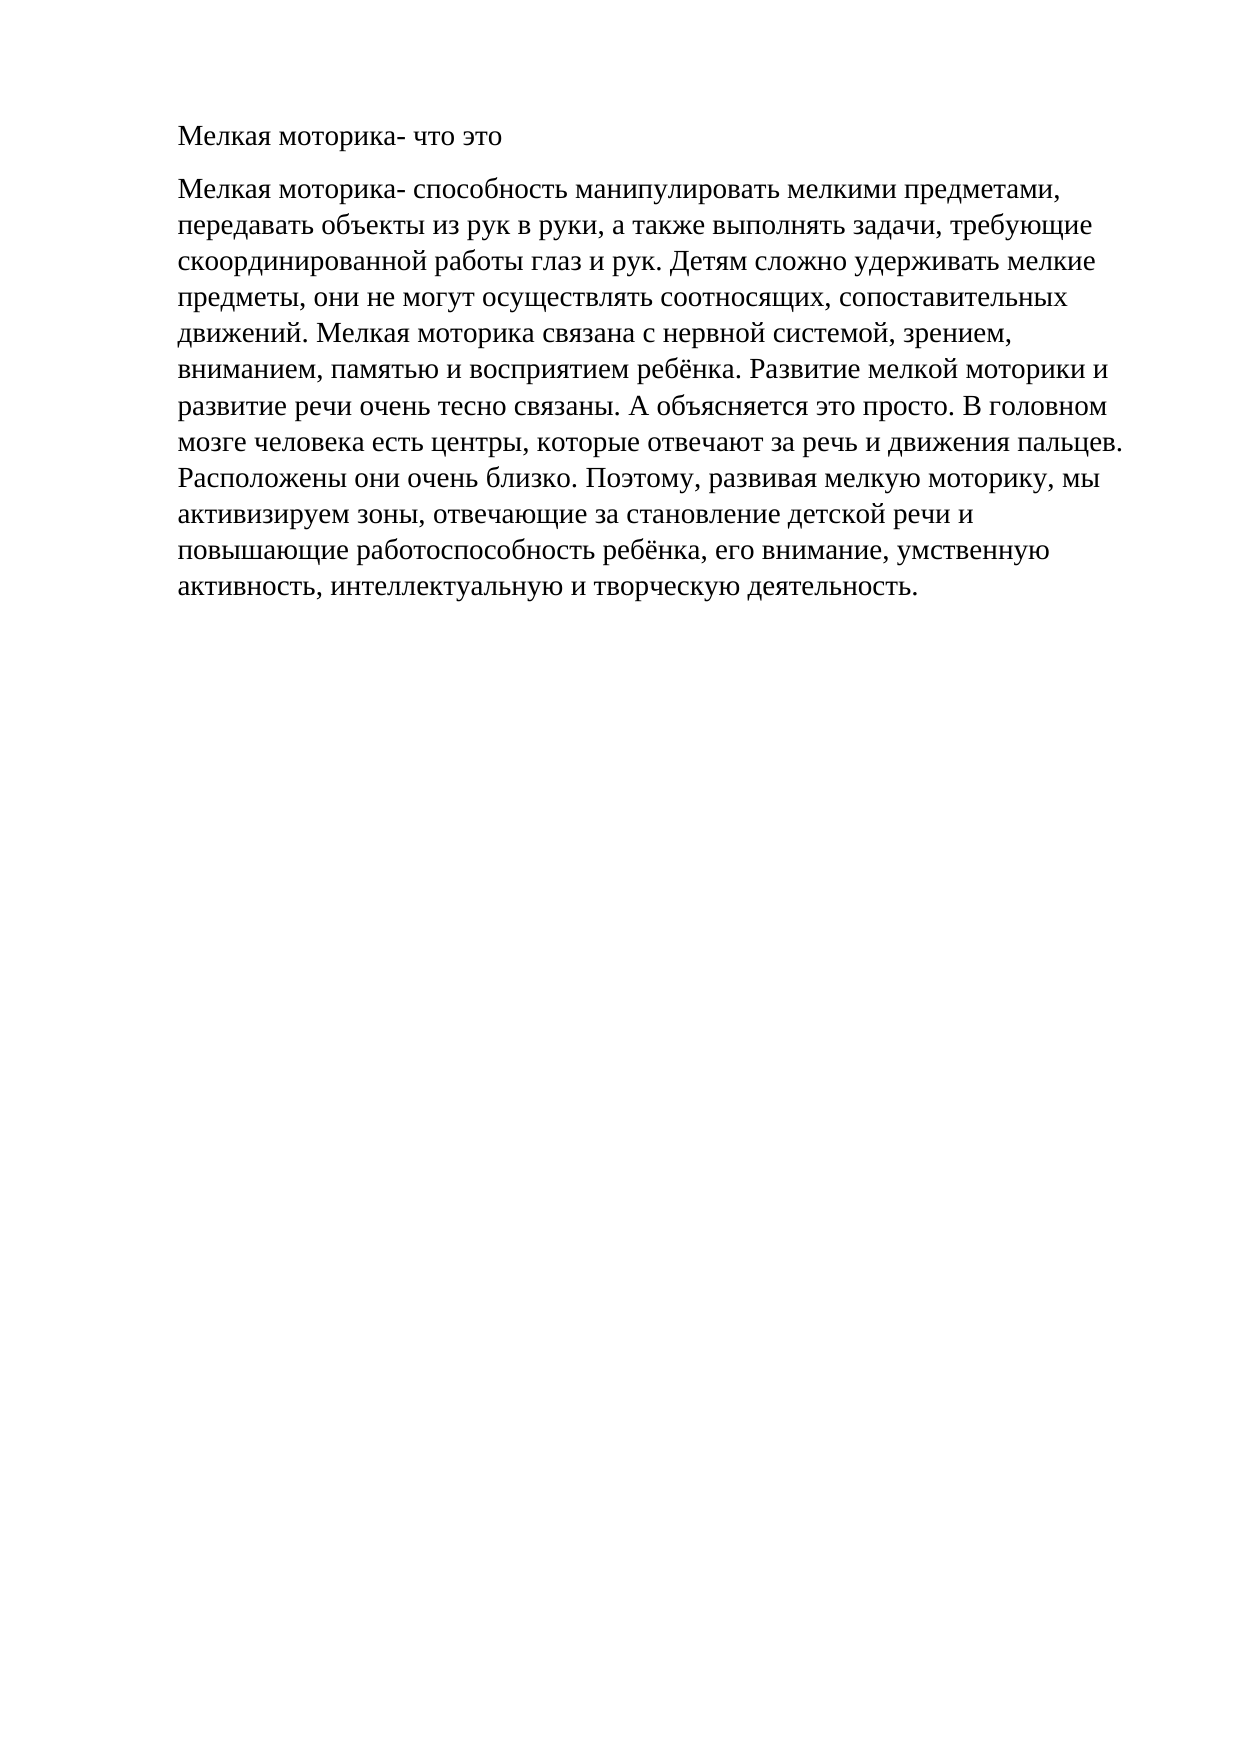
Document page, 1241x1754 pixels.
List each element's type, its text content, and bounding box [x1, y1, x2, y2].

text Мелкая моторика- что это [177, 118, 1152, 152]
text Мелкая моторика- способность манипулировать мелкими предметами, передавать объекты из рук в руки, а также выполнять задачи, требующие скоординированной работы глаз и рук. Детям сложно удерживать мелкие предметы, они не могут осуществлять соотносящих, сопоставительных движений. Мелкая моторика связана с нервной системой, зрением, вниманием, памятью и восприятием ребёнка. Развитие мелкой моторики и развитие речи очень тесно связаны. А объясняется это просто. В головном мозге человека есть центры, которые отвечают за речь и движения пальцев. Расположены они очень близко. Поэтому, развивая мелкую моторику, мы активизируем зоны, отвечающие за становление детской речи и повышающие работоспособность ребёнка, его внимание, умственную активность, интеллектуальную и творческую деятельность. [177, 171, 1152, 602]
